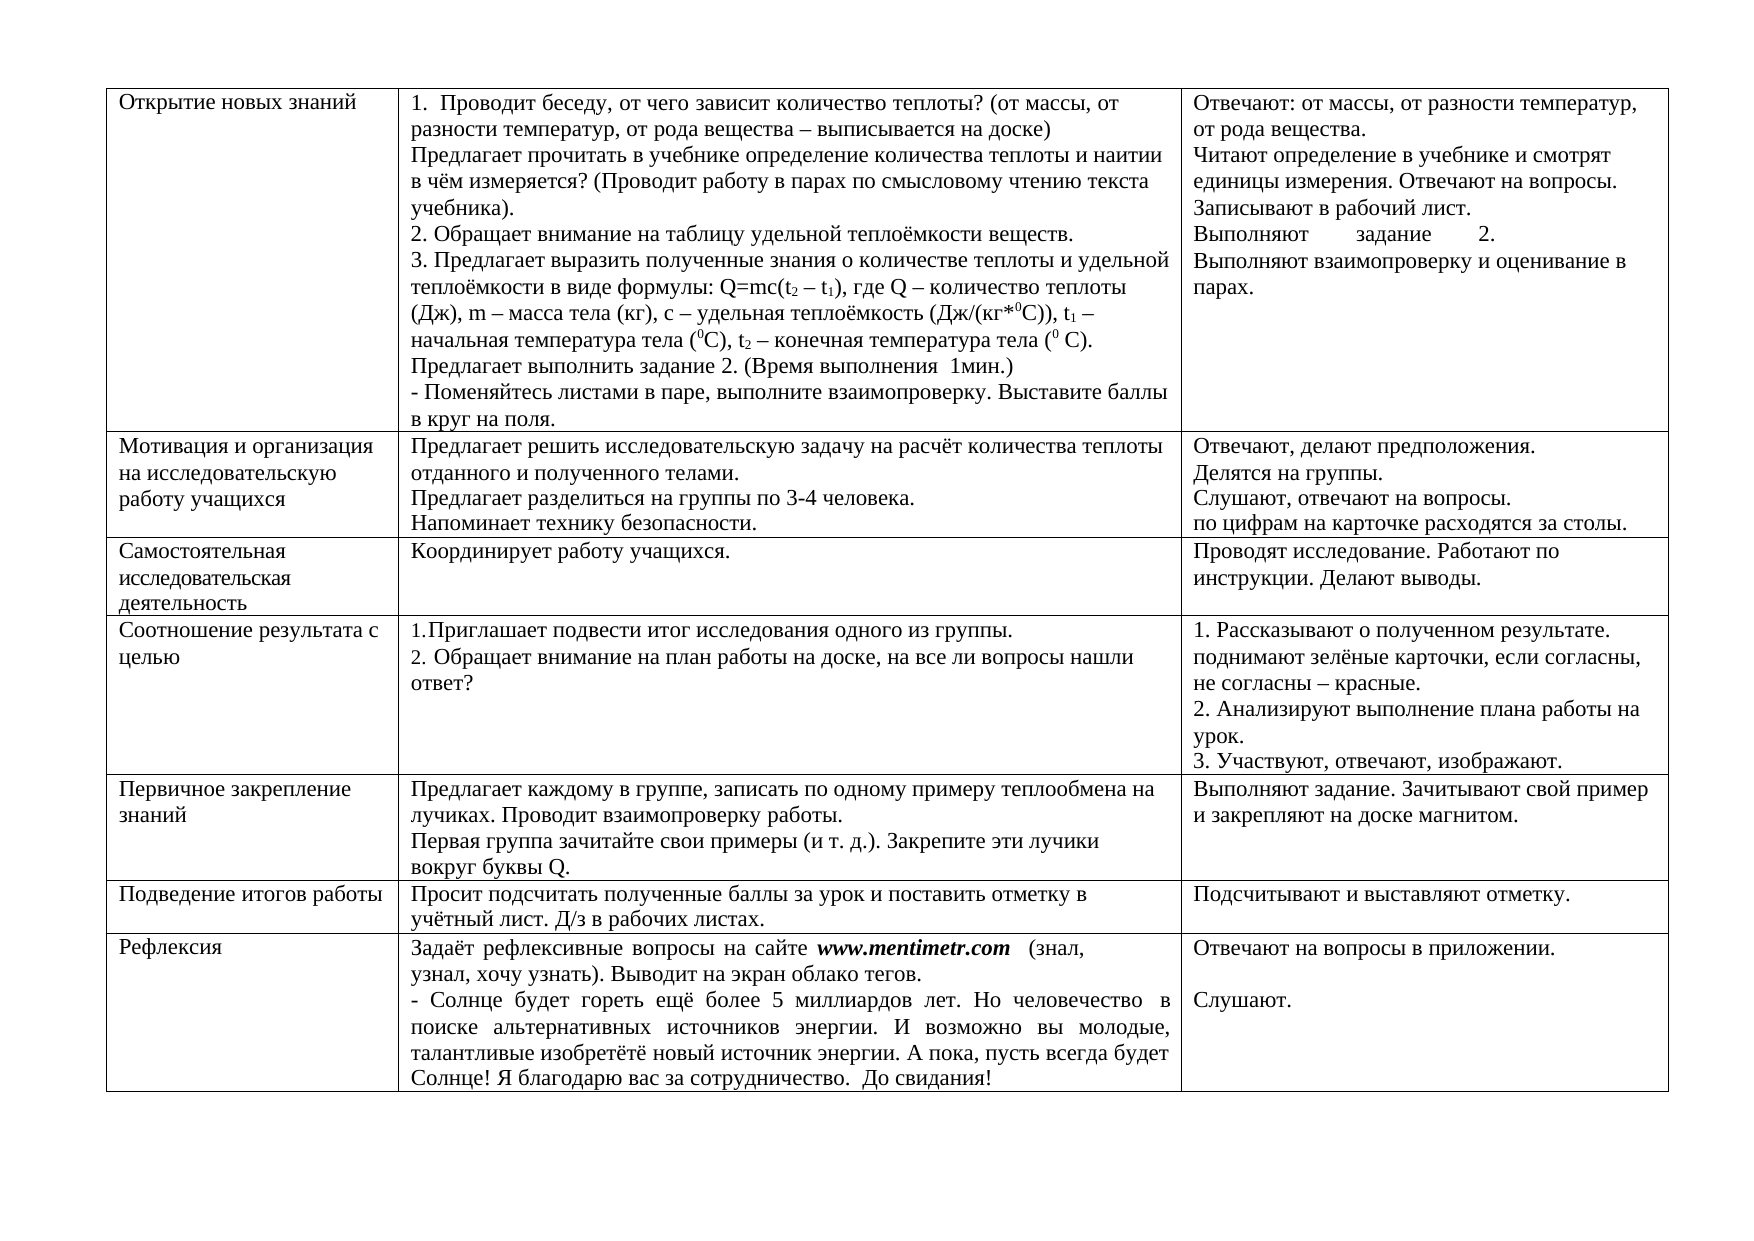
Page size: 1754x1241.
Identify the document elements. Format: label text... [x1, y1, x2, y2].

table_cell Координирует работу учащихся. [399, 538, 1181, 615]
table_cell Соотношение результата с целью [107, 616, 398, 774]
table_header Отвечают: от массы, от разности температур, от рода вещества. Читают определение в учебнике и смотрят единицы измерения. Отвечают на вопросы. Записывают в рабочий лист. Выполняют задание 2. Выполняют взаимопроверку и оценивание в парах. [1182, 89, 1668, 431]
table_cell Рассказывают о полученном результате. поднимают зелёные карточки, если согласны, не согласны – красные. Анализируют выполнение плана работы на урок. Участвуют, отвечают, изображают. [1182, 616, 1668, 774]
table_cell Рефлексия [107, 934, 398, 1091]
table_cell Отвечают, делают предположения. Делятся на группы. Слушают, отвечают на вопросы. по цифрам на карточке расходятся за столы. [1182, 432, 1668, 537]
table_cell Подведение итогов работы [107, 881, 398, 933]
table_cell Подсчитывают и выставляют отметку. [1182, 881, 1668, 933]
table_header Проводит беседу, от чего зависит количество теплоты? (от массы, от разности температур, от рода вещества – выписывается на доске) Предлагает прочитать в учебнике определение количества теплоты и наитии в чём измеряется? (Проводит работу в парах по смысловому чтению текста учебника). Обращает внимание на таблицу удельной теплоёмкости веществ. Предлагает выразить полученные знания о количестве теплоты и удельной теплоёмкости в виде формулы: Q=mc(t2 – t1), где Q – количество теплоты (Дж), m – масса тела (кг), c – удельная теплоёмкость (Дж/(кг*0С)), t1 – начальная температура тела (0С), t2 – конечная температура тела (0 С). Предлагает выполнить задание 2. (Время выполнения 1мин.) - Поменяйтесь листами в паре, выполните взаимопроверку. Выставите баллы в круг на поля. [399, 89, 1181, 431]
table_cell Отвечают на вопросы в приложении. Слушают. [1182, 934, 1668, 1091]
table_cell Задаёт рефлексивные вопросы на сайте www.mentimetr.com (знал, узнал, хочу узнать). Выводит на экран облако тегов. - Солнце будет гореть ещё более 5 миллиардов лет. Но человечество в поиске альтернативных источников энергии. И возможно вы молодые, талантливые изобретётё новый источник энергии. А пока, пусть всегда будет Солнце! Я благодарю вас за сотрудничество. До свидания! [399, 934, 1181, 1091]
table_cell Предлагает решить исследовательскую задачу на расчёт количества теплоты отданного и полученного телами. Предлагает разделиться на группы по 3-4 человека. Напоминает технику безопасности. [399, 432, 1181, 537]
table_cell Приглашает подвести итог исследования одного из группы. Обращает внимание на план работы на доске, на все ли вопросы нашли ответ? [399, 616, 1181, 774]
table_cell Выполняют задание. Зачитывают свой пример и закрепляют на доске магнитом. [1182, 775, 1668, 880]
table_cell Проводят исследование. Работают по инструкции. Делают выводы. [1182, 538, 1668, 615]
table_cell Предлагает каждому в группе, записать по одному примеру теплообмена на лучиках. Проводит взаимопроверку работы. Первая группа зачитайте свои примеры (и т. д.). Закрепите эти лучики вокруг буквы Q. [399, 775, 1181, 880]
table_header Открытие новых знаний [107, 89, 398, 431]
table_cell Мотивация и организация на исследовательскую работу учащихся [107, 432, 398, 537]
table_cell Первичное закрепление знаний [107, 775, 398, 880]
table_cell Самостоятельная исследовательская деятельность [107, 538, 398, 615]
table_cell Просит подсчитать полученные баллы за урок и поставить отметку в учётный лист. Д/з в рабочих листах. [399, 881, 1181, 933]
